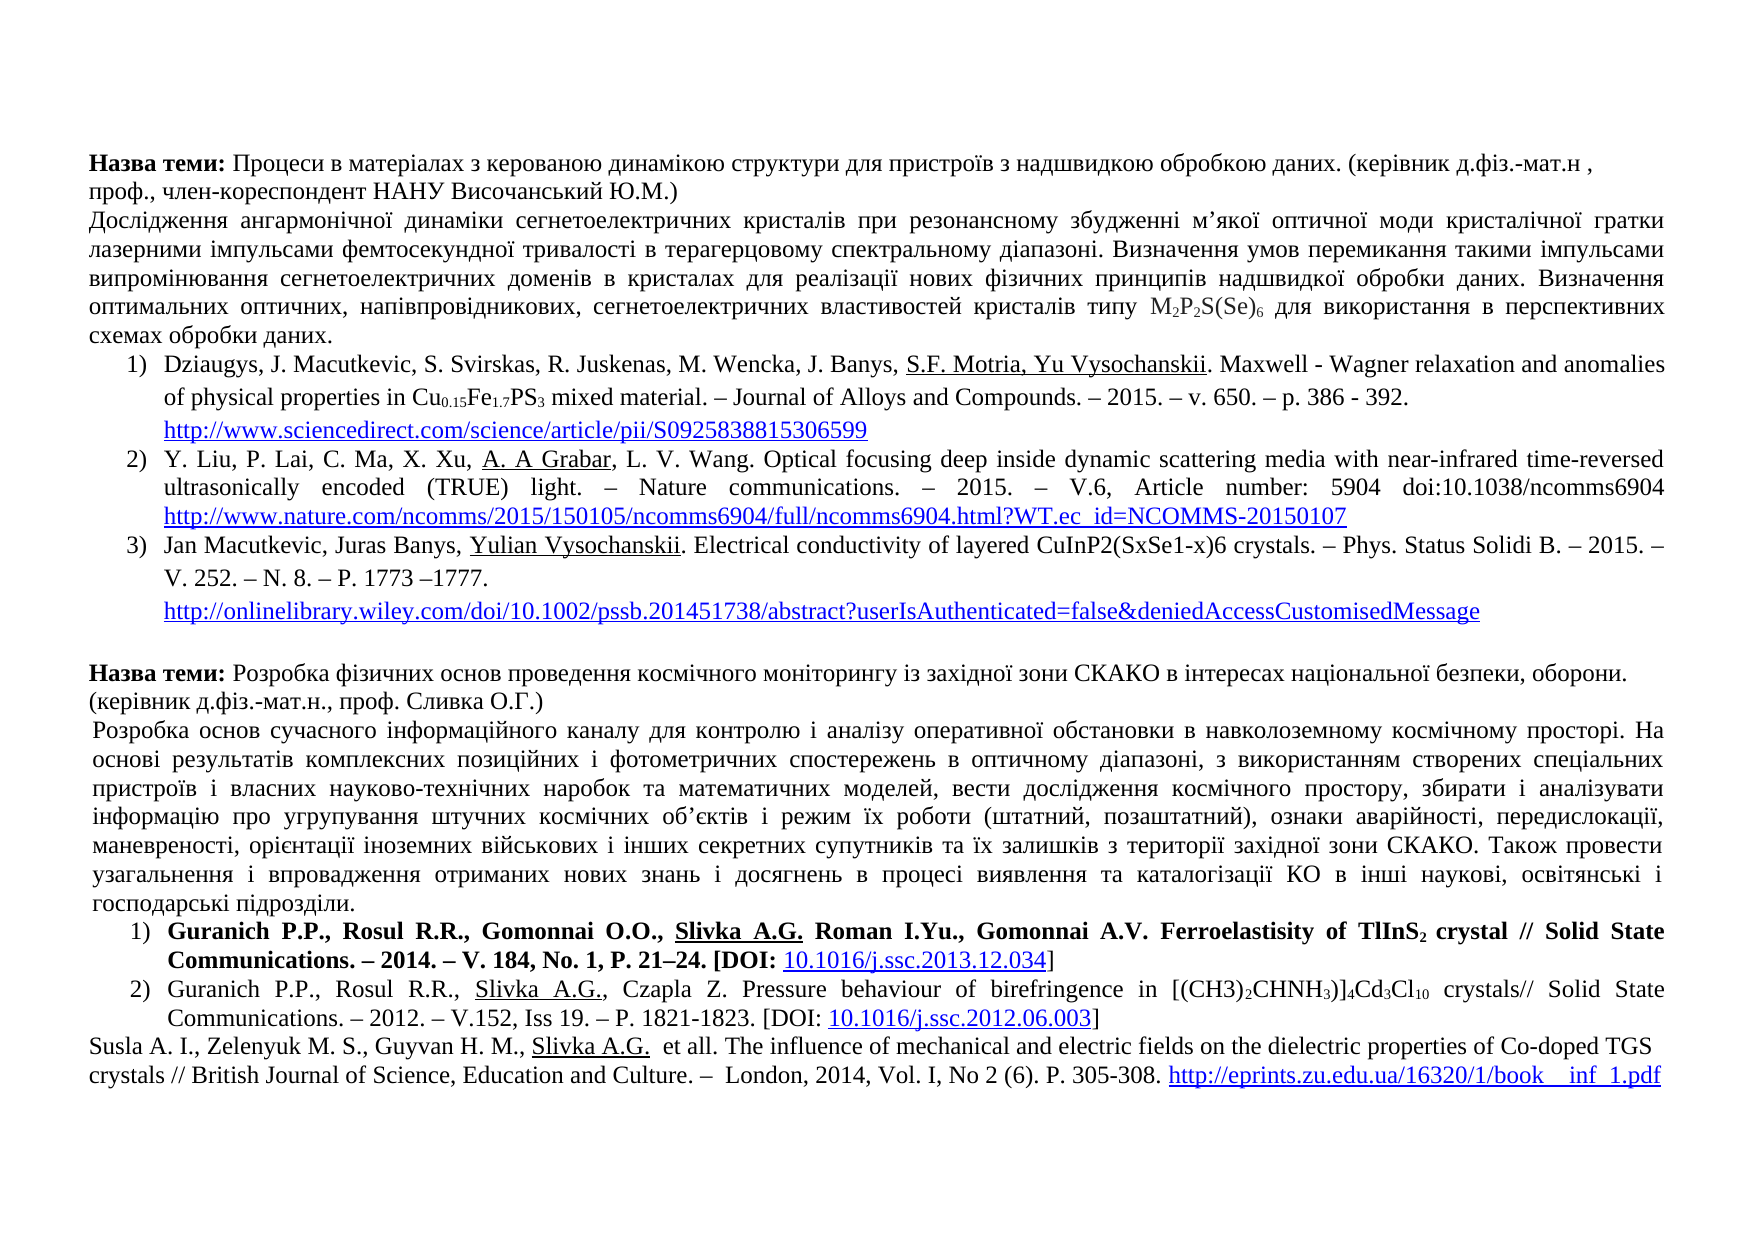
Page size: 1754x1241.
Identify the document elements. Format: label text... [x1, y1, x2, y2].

list Guranich P.P., Rosul R.R., Slivka A.G., Czapla Z. Pressure behaviour of birefringence in [(CH3)2CHNH3)]4Cd3Cl10 crystals// Solid State Communications. – 2012. – V.152, Iss 19. – P. 1821-1823. [DOI: 10.1016/j.ssc.2012.06.003] [129, 974, 1665, 1031]
text Назва теми: Процеси в матеріалах з керованою динамікою структури для пристроїв з надшвидкою обробкою даних. (керівник д.фіз.-мат.н , проф., член-кореспондент НАНУ Височанський Ю.М.) [88, 148, 1665, 205]
list Jan Macutkevic, Juras Banys, Yulian Vysochanskii. Electrical conductivity of layered CuInP2(SxSe1-x)6 crystals. – Phys. Status Solidi B. – 2015. – V. 252. – N. 8. – P. 1773 –1777. [126, 530, 1665, 592]
list Y. Liu, P. Lai, C. Ma, X. Xu, A. A Grabar, L. V. Wang. Optical focusing deep inside dynamic scattering media with near-infrared time-reversed ultrasonically encoded (TRUE) light. – Nature communications. – 2015. – V.6, Article number: 5904 doi:10.1038/ncomms6904 http://www.nature.com/ncomms/2015/150105/ncomms6904/full/ncomms6904.html?WT.ec_id=NCOMMS-20150107 [126, 444, 1665, 530]
text Дослідження ангармонічної динаміки сегнетоелектричних кристалів при резонансному збудженні м’якої оптичної моди кристалічної гратки лазерними імпульсами фемтосекундної тривалості в терагерцовому спектральному діапазоні. Визначення умов перемикання такими імпульсами випромінювання сегнетоелектричних доменів в кристалах для реалізації нових фізичних принципів надшвидкої обробки даних. Визначення оптимальних оптичних, напівпровідникових, сегнетоелектричних властивостей кристалів типу M2P2S(Se)6 для використання в перспективних схемах обробки даних. [88, 205, 1665, 349]
list http://www.sciencedirect.com/science/article/pii/S0925838815306599 [163, 415, 1665, 444]
list Dziaugys, J. Macutkevic, S. Svirskas, R. Juskenas, M. Wencka, J. Banys, S.F. Motria, Yu Vysochanskii. Maxwell - Wagner relaxation and anomalies of physical properties in Cu0.15Fe1.7PS3 mixed material. – Journal of Alloys and Compounds. – 2015. – v. 650. – p. 386 - 392. [126, 349, 1665, 411]
text Назва теми: Розробка фізичних основ проведення космічного моніторингу із західної зони СКАКО в інтересах національної безпеки, оборони. (керівник д.фіз.-мат.н., проф. Сливка О.Г.) [88, 658, 1665, 715]
text Susla A. I., Zelenyuk M. S., Guyvan H. M., Slivka A.G. et all. The influence of mechanical and electric fields on the dielectric properties of Co-doped TGS crystals // British Journal of Science, Education and Culture. – London, 2014, Vol. I, No 2 (6). P. 305-308. http://eprints.zu.edu.ua/16320/1/book__inf_1.pdf [88, 1031, 1665, 1089]
list http://onlinelibrary.wiley.com/doi/10.1002/pssb.201451738/abstract?userIsAuthenticated=false&deniedAccessCustomisedMessage [163, 596, 1665, 625]
list Guranich P.P., Rosul R.R., Gomonnai O.O., Slivka A.G. Roman I.Yu., Gomonnai A.V. Ferroelastisity of TlInS2 crystal // Solid State Communications. – 2014. – V. 184, No. 1, P. 21–24. [DOI: 10.1016/j.ssc.2013.12.034] [129, 916, 1665, 974]
text Розробка основ сучасного інформаційного каналу для контролю і аналізу оперативної обстановки в навколоземному космічному просторі. На основі результатів комплексних позиційних і фотометричних спостережень в оптичному діапазоні, з використанням створених спеціальних пристроїв і власних науково-технічних наробок та математичних моделей, вести дослідження космічного простору, збирати і аналізувати інформацію про угрупування штучних космічних об’єктів і режим їх роботи (штатний, позаштатний), ознаки аварійності, передислокації, маневреності, орієнтації іноземних військових і інших секретних супутників та їх залишків з території західної зони СКАКО. Також провести узагальнення і впровадження отриманих нових знань і досягнень в процесі виявлення та каталогізації КО в інші наукові, освітянські і господарські підрозділи. [92, 715, 1665, 916]
